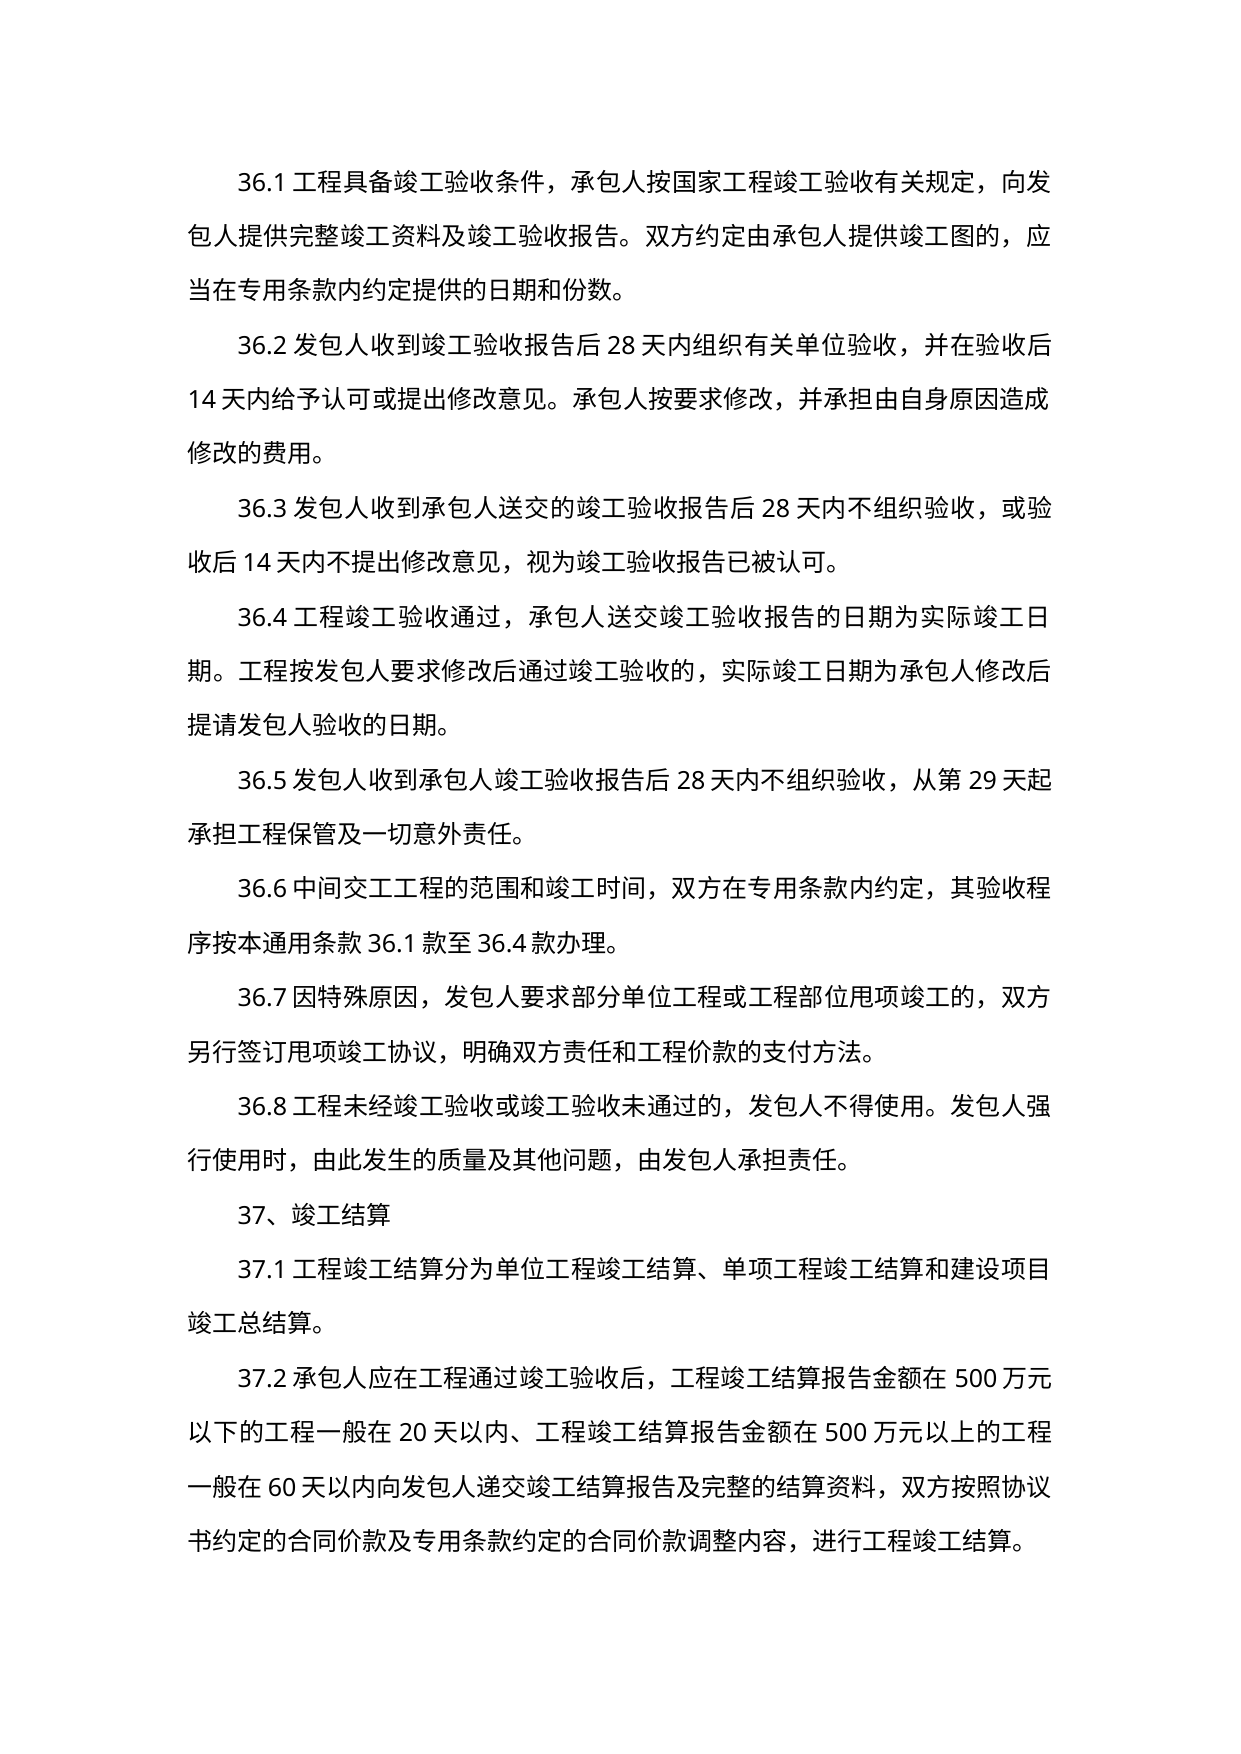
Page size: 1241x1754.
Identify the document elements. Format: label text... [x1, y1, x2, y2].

text 36.4工程竣工验收通过，承包人送交竣工验收报告的日期为实际竣工日期。工程按发包人要求修改后通过竣工验收的，实际竣工日期为承包人修改后提请发包人验收的日期。 [187, 597, 1053, 742]
text 37.2承包人应在工程通过竣工验收后，工程竣工结算报告金额在500万元以下的工程一般在20天以内、工程竣工结算报告金额在500万元以上的工程一般在60天以内向发包人递交竣工结算报告及完整的结算资料，双方按照协议书约定的合同价款及专用条款约定的合同价款调整内容，进行工程竣工结算。 [187, 1358, 1053, 1558]
text 37.1工程竣工结算分为单位工程竣工结算、单项工程竣工结算和建设项目竣工总结算。 [187, 1249, 1053, 1340]
text 36.1工程具备竣工验收条件，承包人按国家工程竣工验收有关规定，向发包人提供完整竣工资料及竣工验收报告。双方约定由承包人提供竣工图的，应当在专用条款内约定提供的日期和份数。 [187, 162, 1053, 307]
text 37、竣工结算 [187, 1195, 1053, 1231]
text 36.7因特殊原因，发包人要求部分单位工程或工程部位甩项竣工的，双方另行签订甩项竣工协议，明确双方责任和工程价款的支付方法。 [187, 978, 1053, 1068]
text 36.2发包人收到竣工验收报告后28天内组织有关单位验收，并在验收后14天内给予认可或提出修改意见。承包人按要求修改，并承担由自身原因造成修改的费用。 [187, 325, 1053, 470]
text 36.3发包人收到承包人送交的竣工验收报告后28天内不组织验收，或验收后14天内不提出修改意见，视为竣工验收报告已被认可。 [187, 488, 1053, 579]
text 36.6中间交工工程的范围和竣工时间，双方在专用条款内约定，其验收程序按本通用条款36.1款至36.4款办理。 [187, 869, 1053, 959]
text 36.8工程未经竣工验收或竣工验收未通过的，发包人不得使用。发包人强行使用时，由此发生的质量及其他问题，由发包人承担责任。 [187, 1086, 1053, 1177]
text 36.5发包人收到承包人竣工验收报告后28天内不组织验收，从第29天起承担工程保管及一切意外责任。 [187, 760, 1053, 851]
